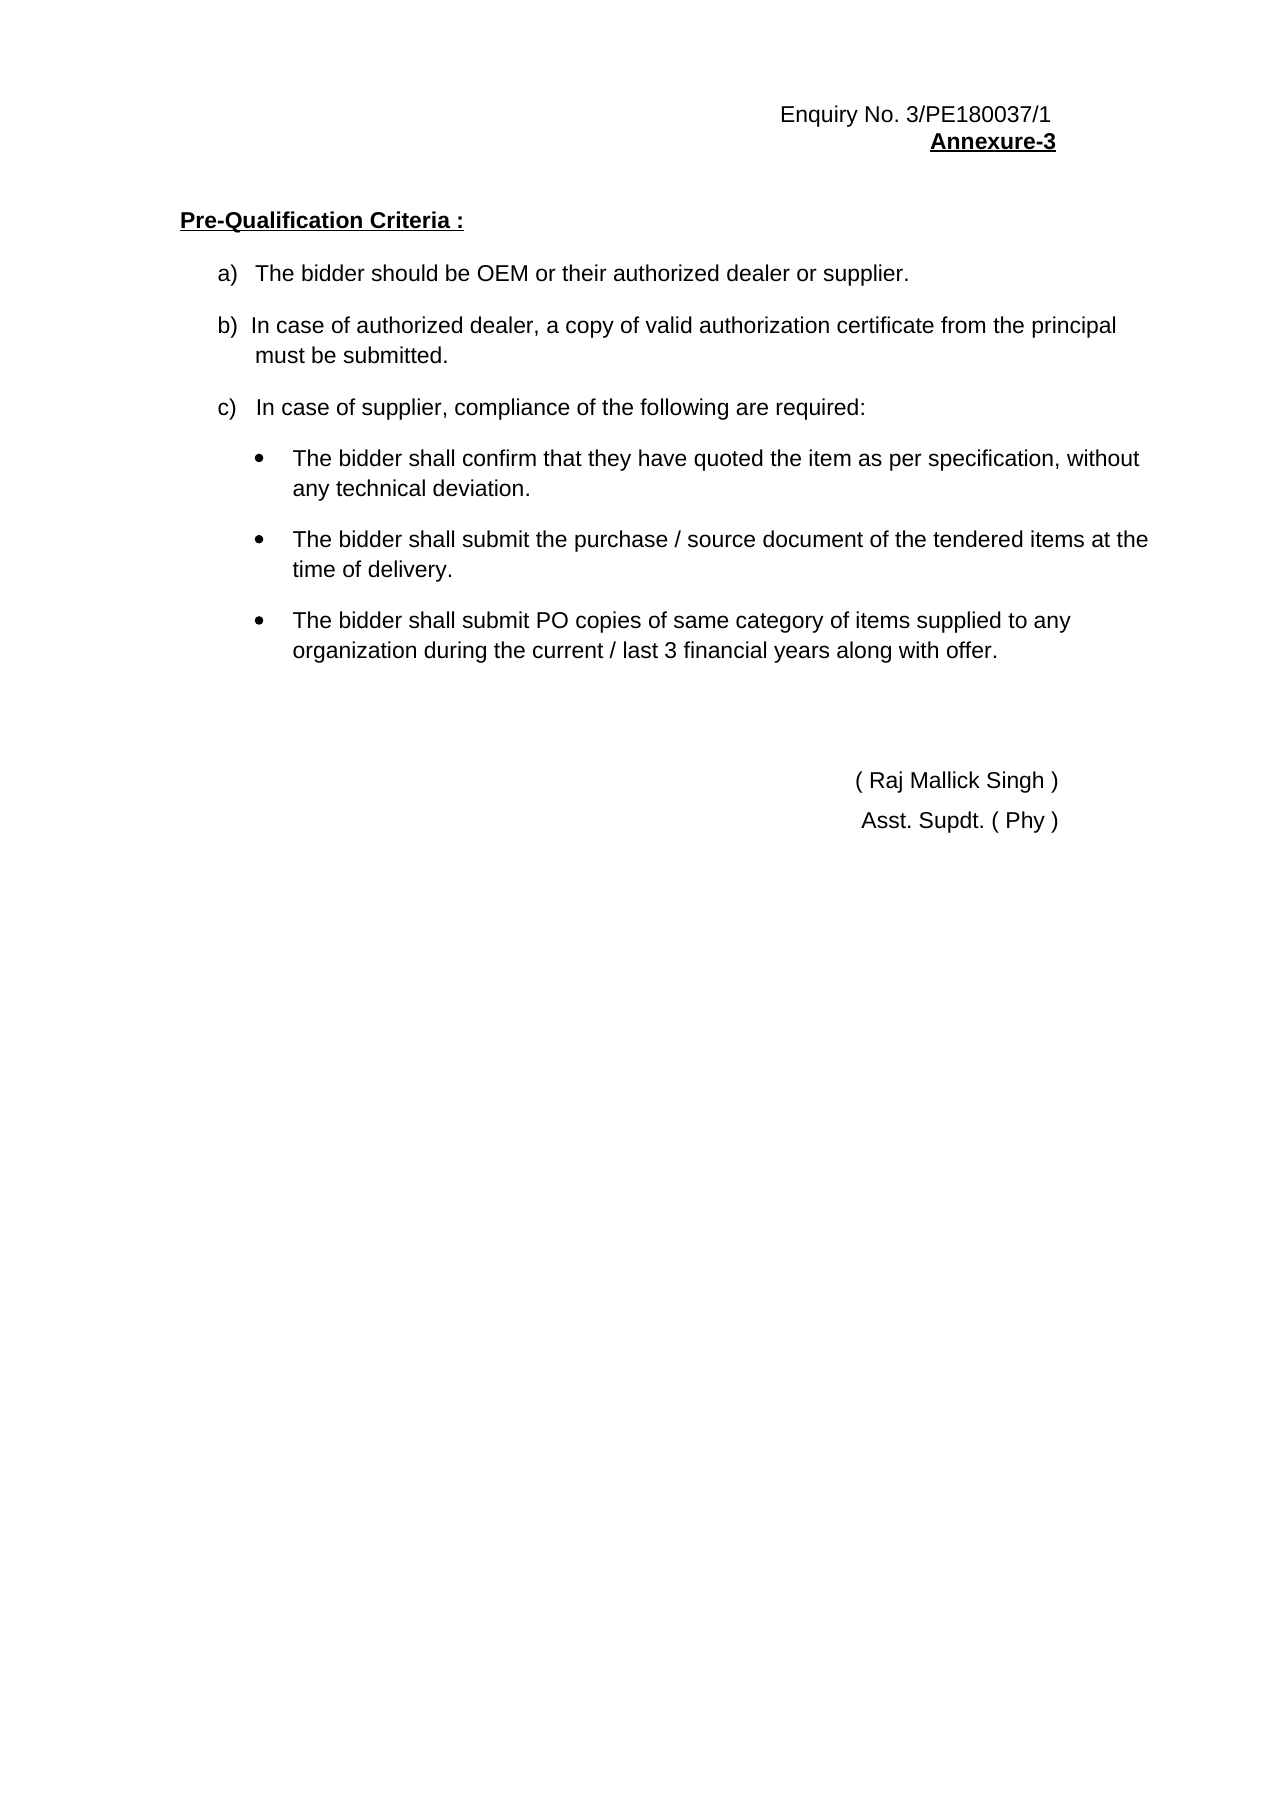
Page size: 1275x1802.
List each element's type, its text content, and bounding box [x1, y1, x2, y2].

list The bidder shall confirm that they have quoted the item as per specification, without any technical deviation. [255, 444, 1155, 501]
text Annexure-3 [855, 128, 1155, 154]
text Asst. Supdt. ( Phy ) [180, 807, 1155, 833]
list The bidder shall submit the purchase / source document of the tendered items at the time of delivery. [255, 526, 1155, 582]
text Pre-Qualification Criteria : [180, 207, 1155, 233]
list The bidder shall submit PO copies of same category of items supplied to any organization during the current / last 3 financial years along with offer. [255, 607, 1155, 663]
text c) In case of supplier, compliance of the following are required: [217, 393, 1155, 420]
text b) In case of authorized dealer, a copy of valid authorization certificate from the principal must be submitted. [217, 312, 1155, 369]
list The bidder should be OEM or their authorized dealer or supplier. [217, 259, 1155, 286]
text ( Raj Mallick Singh ) [180, 767, 1155, 793]
text Enquiry No. 3/PE180037/1 [180, 101, 1155, 128]
